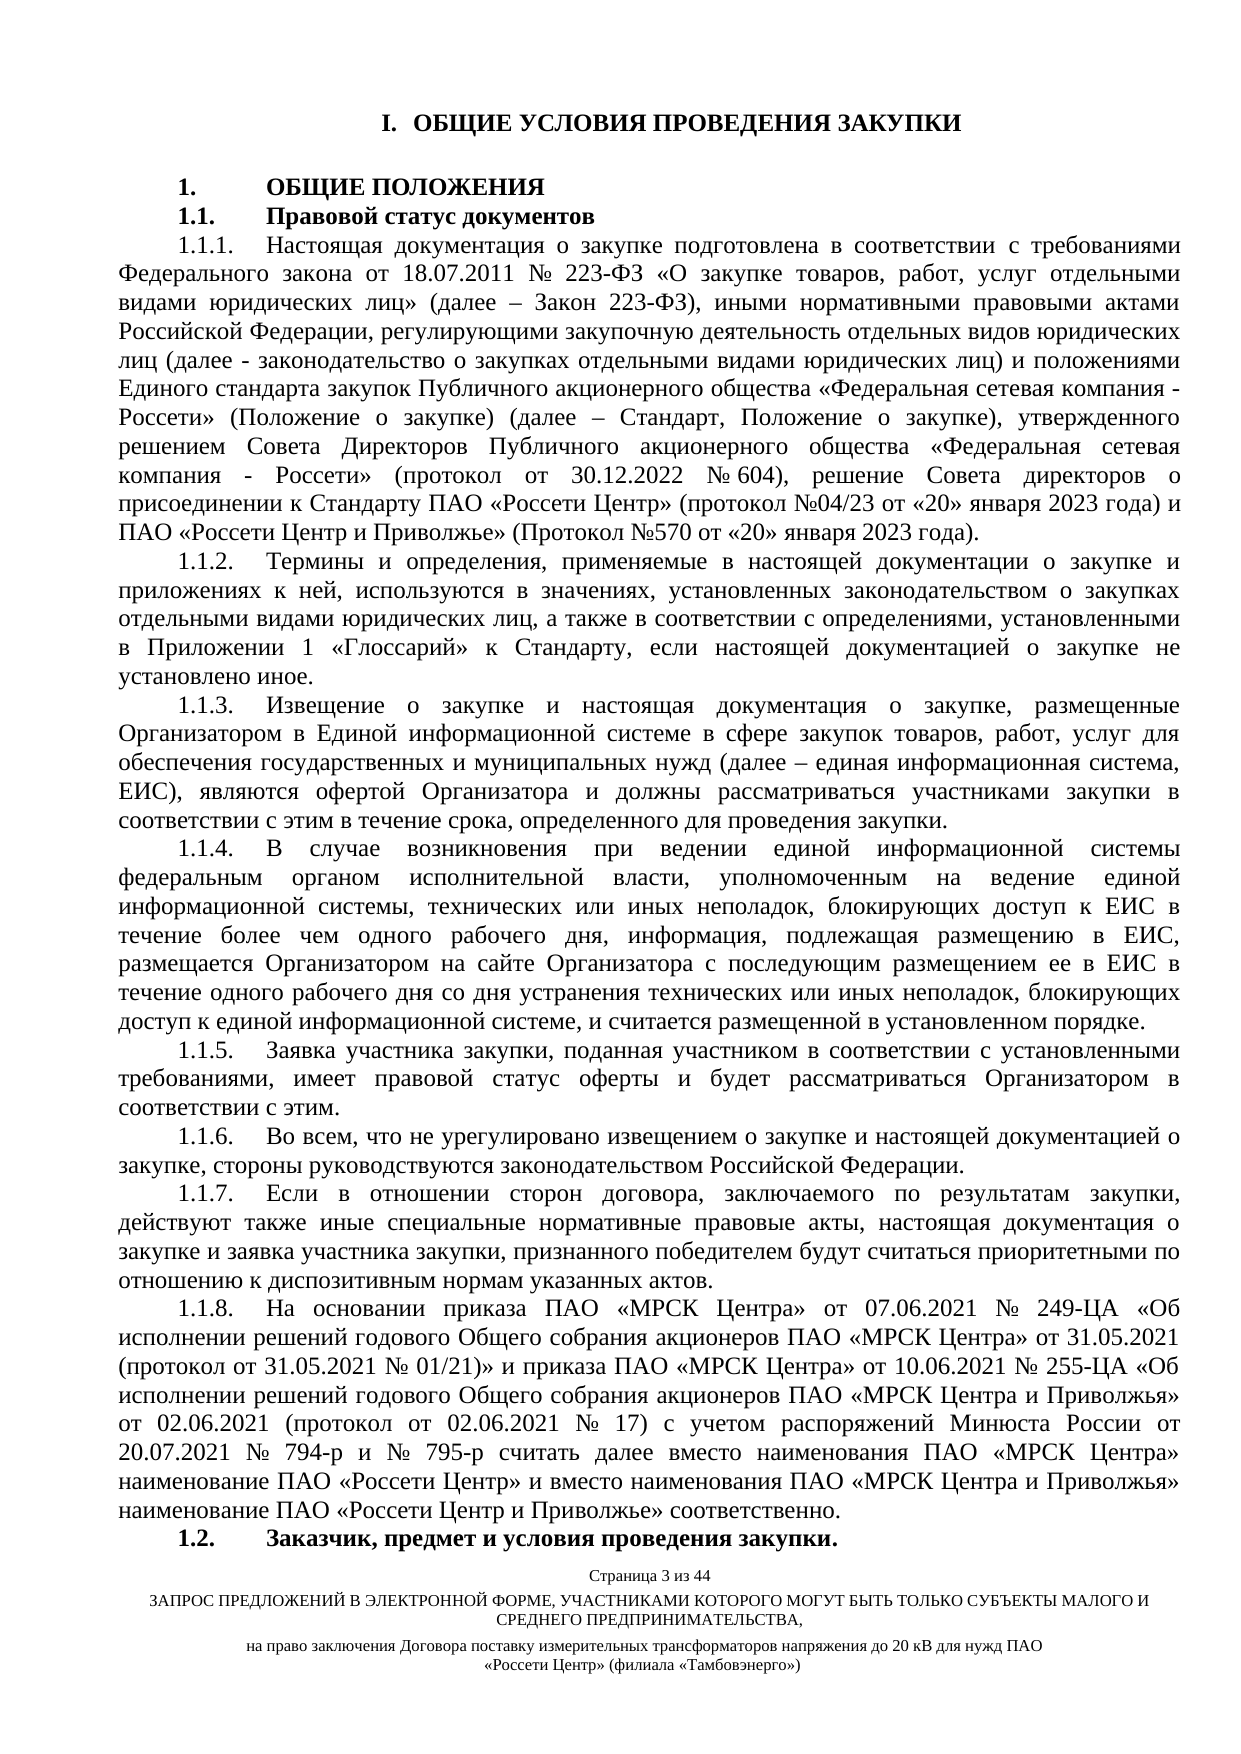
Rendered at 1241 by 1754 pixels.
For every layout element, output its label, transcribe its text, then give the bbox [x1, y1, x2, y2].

subtitle Правовой статус документов [118, 201, 1181, 230]
list Извещение о закупке и настоящая документация о закупке, размещенные Организатором в Единой информационной системе в сфере закупок товаров, работ, услуг для обеспечения государственных и муниципальных нужд (далее – единая информационная система, ЕИС), являются офертой Организатора и должны рассматриваться участниками закупки в соответствии с этим в течение срока, определенного для проведения закупки. [118, 690, 1181, 833]
list Заявка участника закупки, поданная участником в соответствии с установленными требованиями, имеет правовой статус оферты и будет рассматриваться Организатором в соответствии с этим. [118, 1035, 1181, 1121]
subtitle ОБЩИЕ ПОЛОЖЕНИЯ [118, 172, 1181, 201]
list Термины и определения, применяемые в настоящей документации о закупке и приложениях к ней, используются в значениях, установленных законодательством о закупках отдельными видами юридических лиц, а также в соответствии с определениями, установленными в Приложении 1 «Глоссарий» к Стандарту, если настоящей документацией о закупке не установлено иное. [118, 546, 1181, 690]
list Во всем, что не урегулировано извещением о закупке и настоящей документацией о закупке, стороны руководствуются законодательством Российской Федерации. [118, 1121, 1181, 1178]
list Если в отношении сторон договора, заключаемого по результатам закупки, действуют также иные специальные нормативные правовые акты, настоящая документация о закупке и заявка участника закупки, признанного победителем будут считаться приоритетными по отношению к диспозитивным нормам указанных актов. [118, 1178, 1181, 1293]
list Настоящая документация о закупке подготовлена в соответствии с требованиями Федерального закона от 18.07.2011 № 223-ФЗ «О закупке товаров, работ, услуг отдельными видами юридических лиц» (далее – Закон 223-ФЗ), иными нормативными правовыми актами Российской Федерации, регулирующими закупочную деятельность отдельных видов юридических лиц (далее - законодательство о закупках отдельными видами юридических лиц) и положениями Единого стандарта закупок Публичного акционерного общества «Федеральная сетевая компания - Россети» (Положение о закупке) (далее – Стандарт, Положение о закупке), утвержденного решением Совета Директоров Публичного акционерного общества «Федеральная сетевая компания - Россети» (протокол от 30.12.2022 № 604), решение Совета директоров о присоединении к Стандарту ПАО «Россети Центр» (протокол №04/23 от «20» января 2023 года) и ПАО «Россети Центр и Приволжье» (Протокол №570 от «20» января 2023 года). [118, 230, 1181, 546]
list На основании приказа ПАО «МРСК Центра» от 07.06.2021 № 249-ЦА «Об исполнении решений годового Общего собрания акционеров ПАО «МРСК Центра» от 31.05.2021 (протокол от 31.05.2021 № 01/21)» и приказа ПАО «МРСК Центра» от 10.06.2021 № 255-ЦА «Об исполнении решений годового Общего собрания акционеров ПАО «МРСК Центра и Приволжья» от 02.06.2021 (протокол от 02.06.2021 № 17) с учетом распоряжений Минюста России от 20.07.2021 № 794-р и № 795-р считать далее вместо наименования ПАО «МРСК Центра» наименование ПАО «Россети Центр» и вместо наименования ПАО «МРСК Центра и Приволжья» наименование ПАО «Россети Центр и Приволжье» соответственно. [118, 1293, 1181, 1523]
subtitle ОБЩИЕ УСЛОВИЯ ПРОВЕДЕНИЯ закупки [118, 108, 1181, 137]
list В случае возникновения при ведении единой информационной системы федеральным органом исполнительной власти, уполномоченным на ведение единой информационной системы, технических или иных неполадок, блокирующих доступ к ЕИС в течение более чем одного рабочего дня, информация, подлежащая размещению в ЕИС, размещается Организатором на сайте Организатора с последующим размещением ее в ЕИС в течение одного рабочего дня со дня устранения технических или иных неполадок, блокирующих доступ к единой информационной системе, и считается размещенной в установленном порядке. [118, 833, 1181, 1035]
subtitle Заказчик, предмет и условия проведения закупки. [118, 1523, 1181, 1552]
